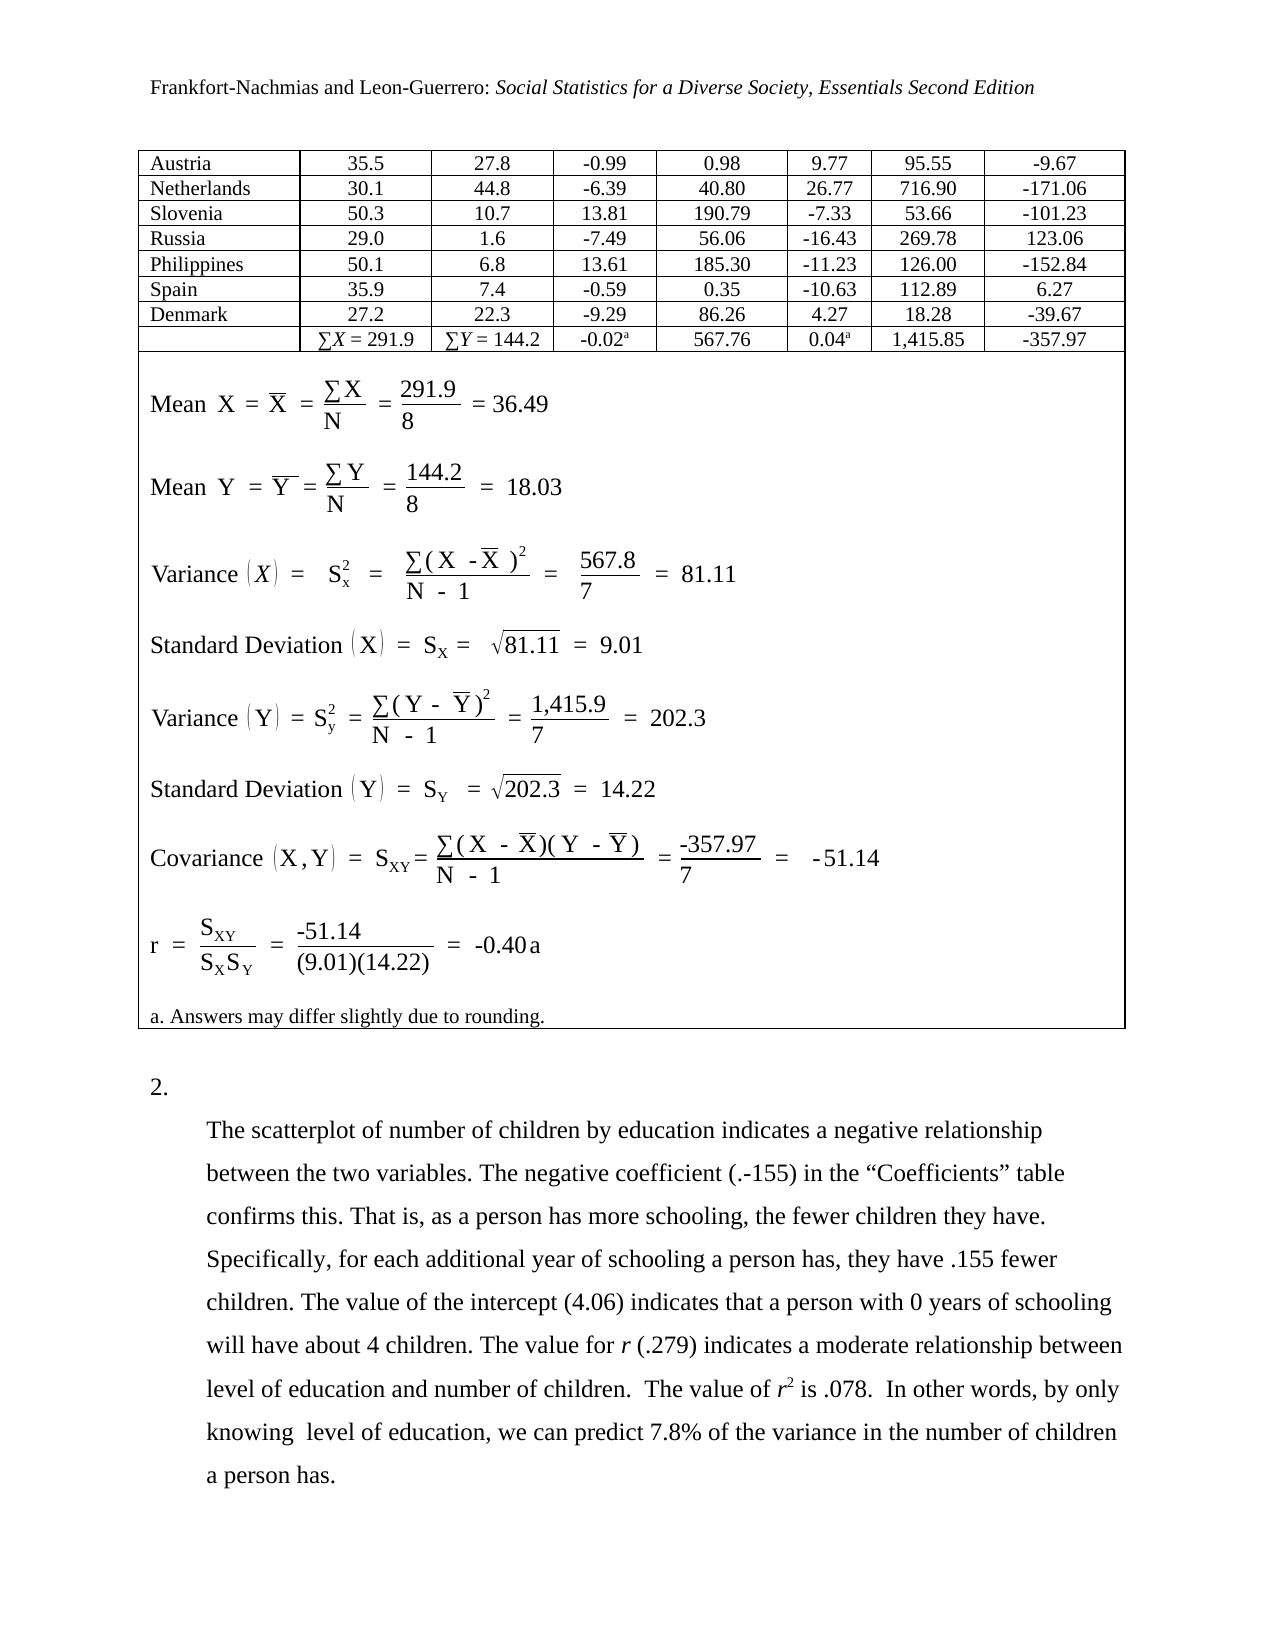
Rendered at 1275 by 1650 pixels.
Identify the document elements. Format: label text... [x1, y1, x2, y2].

table_cell 6.8 [432, 251, 553, 276]
table_cell -0.99 [554, 151, 656, 175]
table_cell ∑Y = 144.2 [432, 327, 553, 351]
table_cell -7.33 [788, 201, 871, 225]
table_cell 1.6 [432, 226, 553, 250]
table_cell -10.63 [788, 277, 871, 301]
table_cell -9.67 [985, 151, 1124, 175]
table_cell 86.26 [657, 302, 787, 326]
table_cell Slovenia [139, 201, 299, 225]
table_cell a. Answers may differ slightly due to rounding. [139, 352, 1124, 1028]
table_cell -9.29 [554, 302, 656, 326]
table_cell 27.8 [432, 151, 553, 175]
table_cell 126.00 [872, 251, 984, 276]
table_cell 0.35 [657, 277, 787, 301]
table_cell 716.90 [872, 176, 984, 200]
table_cell 6.27 [985, 277, 1124, 301]
table_cell 10.7 [432, 201, 553, 225]
table_cell 123.06 [985, 226, 1124, 250]
table_cell 9.77 [788, 151, 871, 175]
table_cell Netherlands [139, 176, 299, 200]
table_cell 50.3 [301, 201, 431, 225]
table_cell 13.61 [554, 251, 656, 276]
table_cell Russia [139, 226, 299, 250]
table_cell 30.1 [301, 176, 431, 200]
table_cell 185.30 [657, 251, 787, 276]
table_cell 18.28 [872, 302, 984, 326]
table_cell -11.23 [788, 251, 871, 276]
table_cell 50.1 [301, 251, 431, 276]
table_cell 1,415.85 [872, 327, 984, 351]
table_cell 22.3 [432, 302, 553, 326]
table_cell 4.27 [788, 302, 871, 326]
table_cell -357.97 [985, 327, 1124, 351]
table_cell ∑X = 291.9 [301, 327, 431, 351]
table_cell 112.89 [872, 277, 984, 301]
table_cell 0.98 [657, 151, 787, 175]
table_cell -16.43 [788, 226, 871, 250]
table_cell Philippines [139, 251, 299, 276]
text 2. [150, 1072, 1125, 1101]
table_cell -171.06 [985, 176, 1124, 200]
table_cell Denmark [139, 302, 299, 326]
table_cell 567.76 [657, 327, 787, 351]
table_cell 95.55 [872, 151, 984, 175]
table_cell -0.59 [554, 277, 656, 301]
table_cell -101.23 [985, 201, 1124, 225]
table_cell Spain [139, 277, 299, 301]
table_cell -7.49 [554, 226, 656, 250]
table_cell 35.5 [301, 151, 431, 175]
table_cell 26.77 [788, 176, 871, 200]
table_cell -152.84 [985, 251, 1124, 276]
table_cell [139, 327, 299, 351]
table_cell -39.67 [985, 302, 1124, 326]
table_cell 13.81 [554, 201, 656, 225]
table_cell 35.9 [301, 277, 431, 301]
table_cell 44.8 [432, 176, 553, 200]
table_cell 190.79 [657, 201, 787, 225]
table_cell 40.80 [657, 176, 787, 200]
table_cell 27.2 [301, 302, 431, 326]
table_cell -0.02a [554, 327, 656, 351]
table_cell Austria [139, 151, 299, 175]
table_cell 56.06 [657, 226, 787, 250]
text The scatterplot of number of children by education indicates a negative relationship between the two variables. The negative coefficient (.-155) in the “Coefficients” table confirms this. That is, as a person has more schooling, the fewer children they have. Specifically, for each additional year of schooling a person has, they have .155 fewer children. The value of the intercept (4.06) indicates that a person with 0 years of schooling will have about 4 children. The value for r (.279) indicates a moderate relationship between level of education and number of children. The value of r2 is .078. In other words, by only knowing level of education, we can predict 7.8% of the variance in the number of children a person has. [206, 1115, 1125, 1489]
table_cell 0.04a [788, 327, 871, 351]
table_cell 53.66 [872, 201, 984, 225]
table_cell 7.4 [432, 277, 553, 301]
table_cell 29.0 [301, 226, 431, 250]
table_cell 269.78 [872, 226, 984, 250]
table_cell -6.39 [554, 176, 656, 200]
